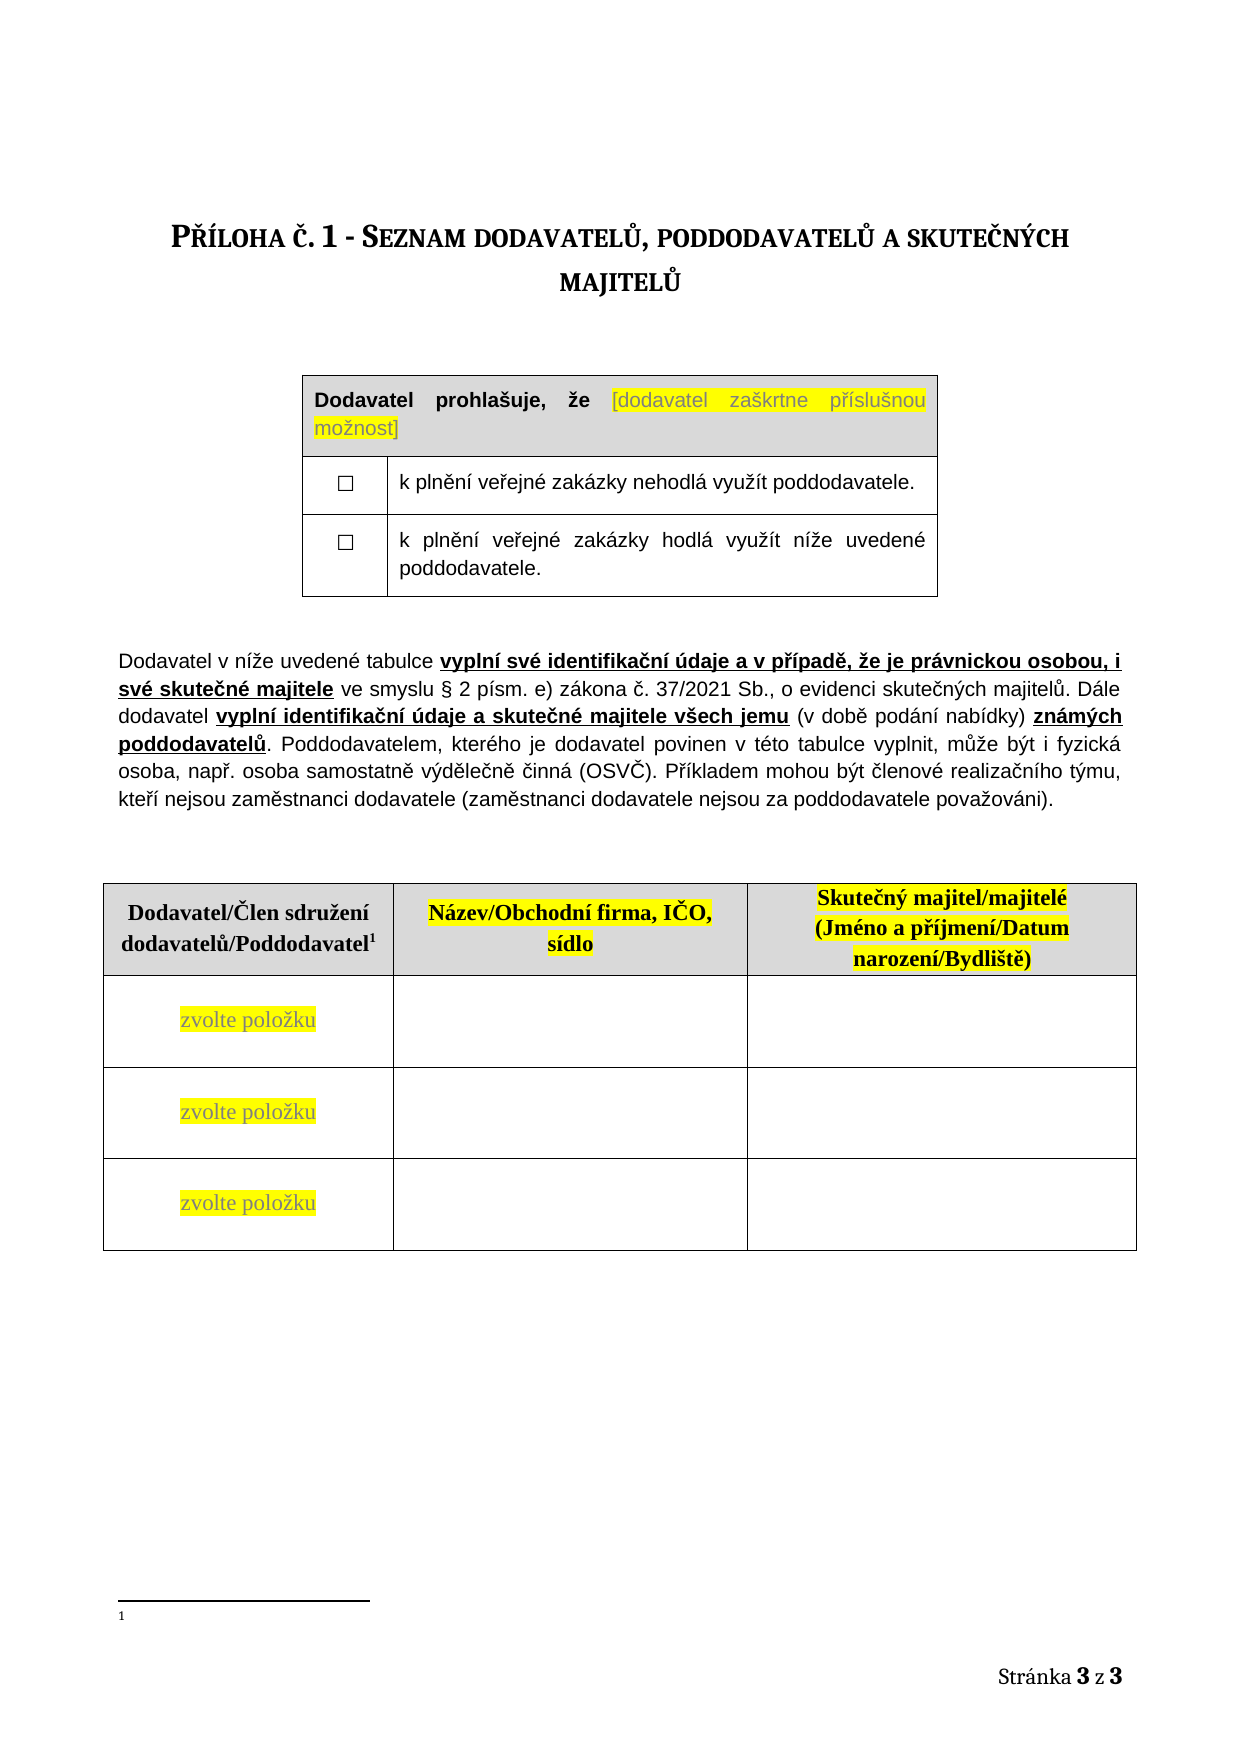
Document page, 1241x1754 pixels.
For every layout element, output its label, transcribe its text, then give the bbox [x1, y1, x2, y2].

table_cell k plnění veřejné zakázky nehodlá využít poddodavatele. [388, 457, 937, 514]
table_cell k plnění veřejné zakázky hodlá využít níže uvedené poddodavatele. [388, 515, 937, 596]
table_cell [104, 1159, 393, 1250]
table_header Dodavatel prohlašuje, že [dodavatel zaškrtne příslušnou možnost] [303, 376, 937, 456]
table_cell [394, 1159, 747, 1250]
table_cell [394, 1068, 747, 1158]
text Příloha č. 1 - Seznam dodavatelů, poddodavatelů a skutečných majitelů [118, 217, 1122, 300]
table_cell [748, 1159, 1136, 1250]
table_header Dodavatel/Člen sdružení dodavatelů/Poddodavatel [104, 884, 393, 975]
table_cell [748, 1068, 1136, 1158]
table_cell [104, 976, 393, 1067]
table_cell [104, 1068, 393, 1158]
table_cell [394, 976, 747, 1067]
table_header Název/Obchodní firma, IČO, sídlo [394, 884, 747, 975]
text Dodavatel v níže uvedené tabulce vyplní své identifikační údaje a v případě, že je právnickou osobou, i své skutečné majitele ve smyslu § 2 písm. e) zákona č. 37/2021 Sb., o evidenci skutečných majitelů. Dále dodavatel vyplní identifikační údaje a skutečné majitele všech jemu (v době podání nabídky) známých poddodavatelů. Poddodavatelem, kterého je dodavatel povinen v této tabulce vyplnit, může být i fyzická osoba, např. osoba samostatně výdělečně činná (OSVČ). Příkladem mohou být členové realizačního týmu, kteří nejsou zaměstnanci dodavatele (zaměstnanci dodavatele nejsou za poddodavatele považováni). [118, 649, 1122, 811]
table_header Skutečný majitel/majitelé (Jméno a příjmení/Datum narození/Bydliště) [748, 884, 1136, 975]
table_cell [748, 976, 1136, 1067]
